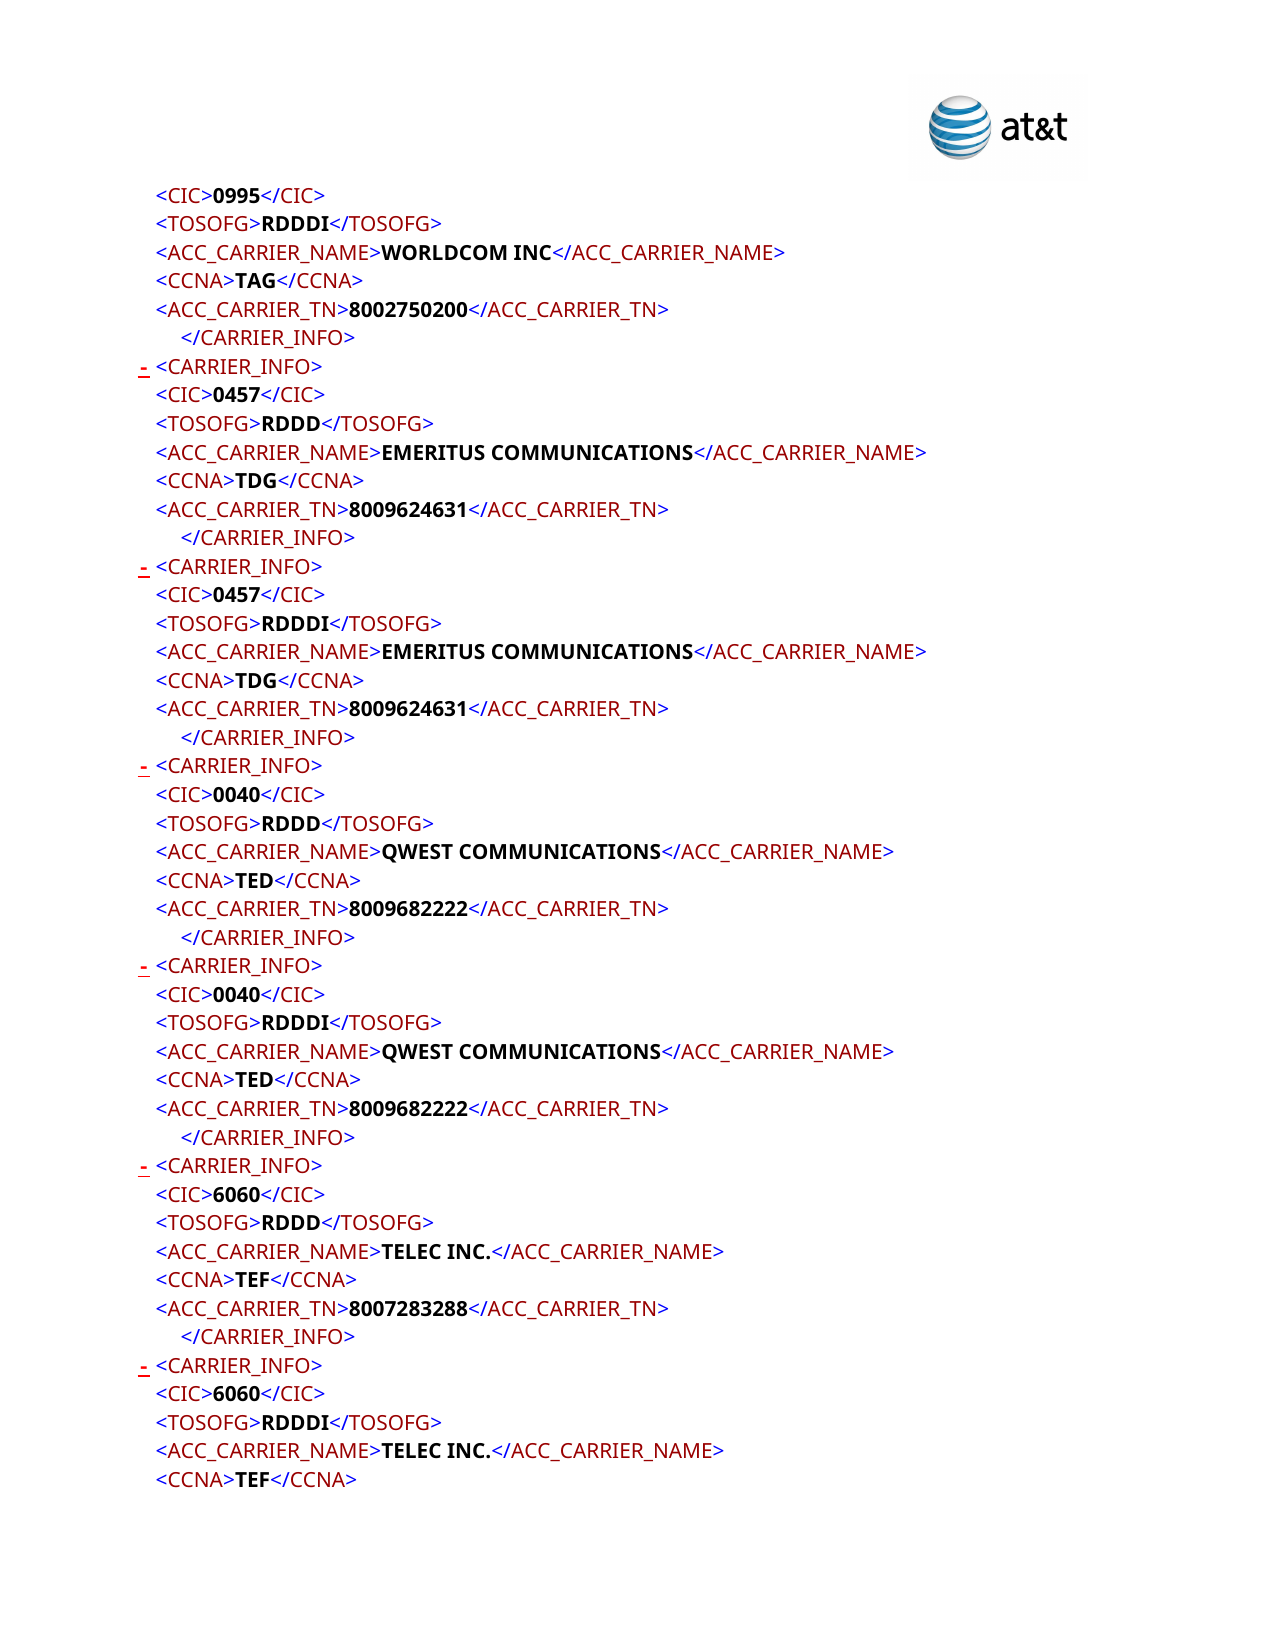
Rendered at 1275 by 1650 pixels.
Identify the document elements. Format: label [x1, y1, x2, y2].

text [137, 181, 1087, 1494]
picture [908, 74, 1088, 181]
